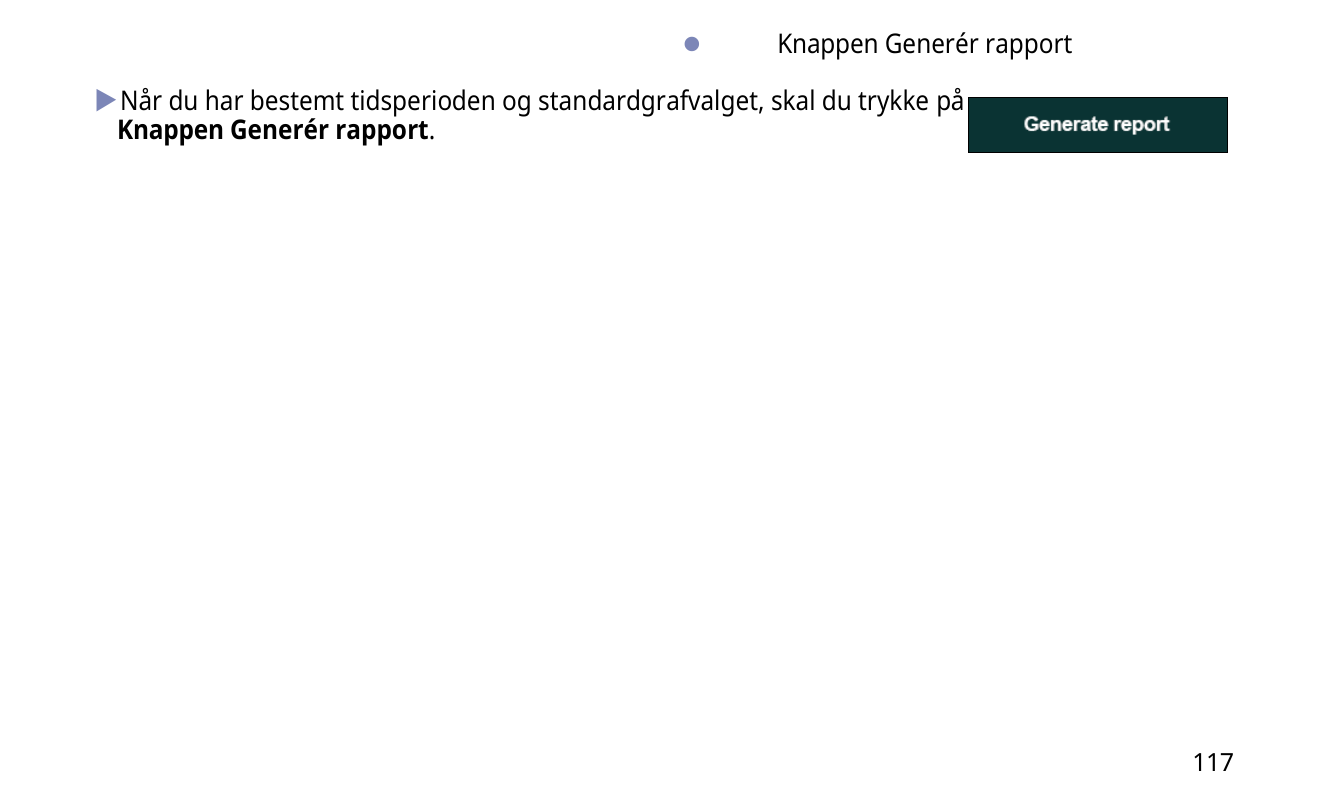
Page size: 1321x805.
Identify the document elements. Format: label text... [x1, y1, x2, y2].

list Knappen Generér rapport [682, 25, 1258, 62]
list Når du har bestemt tidsperioden og standardgrafvalget, skal du trykke på [94, 87, 1258, 116]
picture [969, 145, 1227, 152]
subtitle Knappen Generér rapport. [117, 116, 1258, 145]
